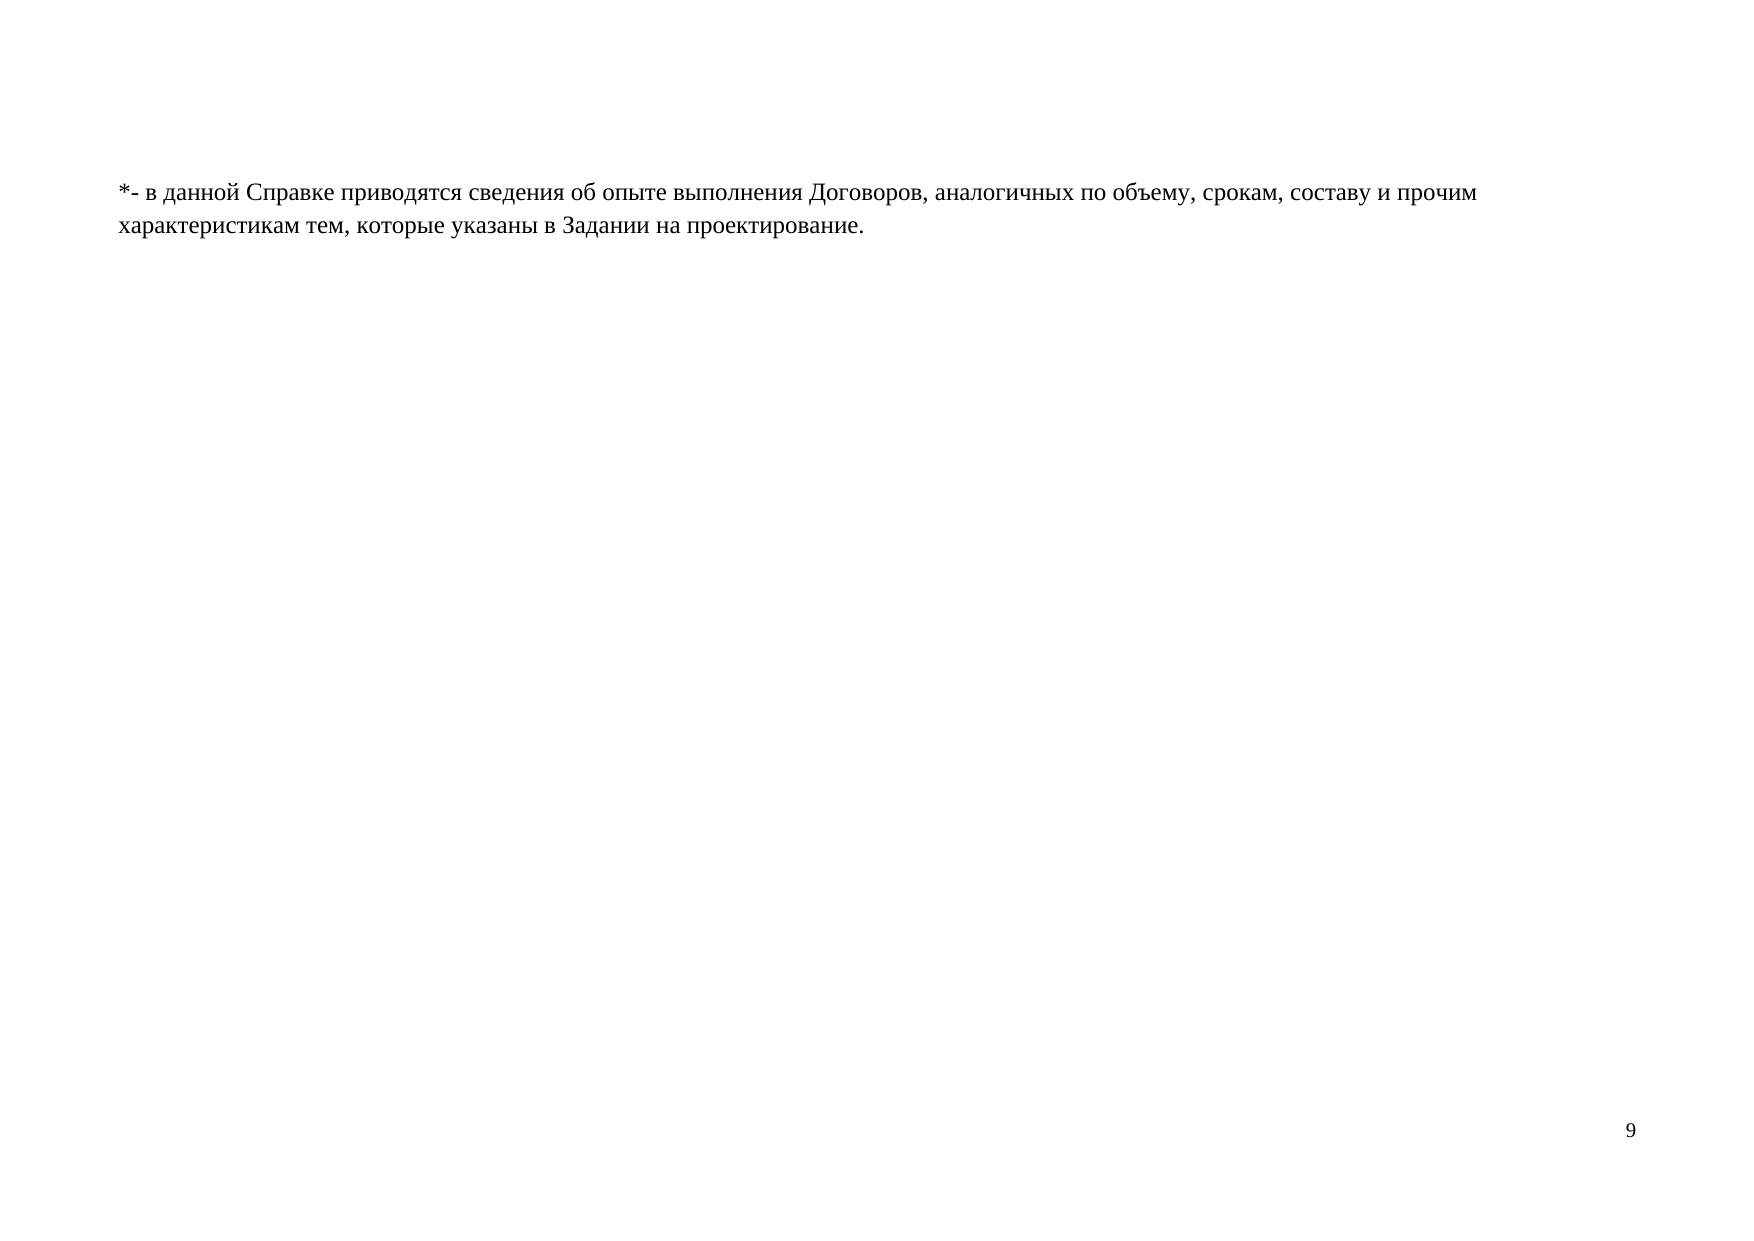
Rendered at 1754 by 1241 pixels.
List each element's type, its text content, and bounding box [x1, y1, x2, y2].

text *- в данной Справке приводятся сведения об опыте выполнения Договоров, аналогичных по объему, срокам, составу и прочим характеристикам тем, которые указаны в Задании на проектирование. [118, 177, 1636, 239]
